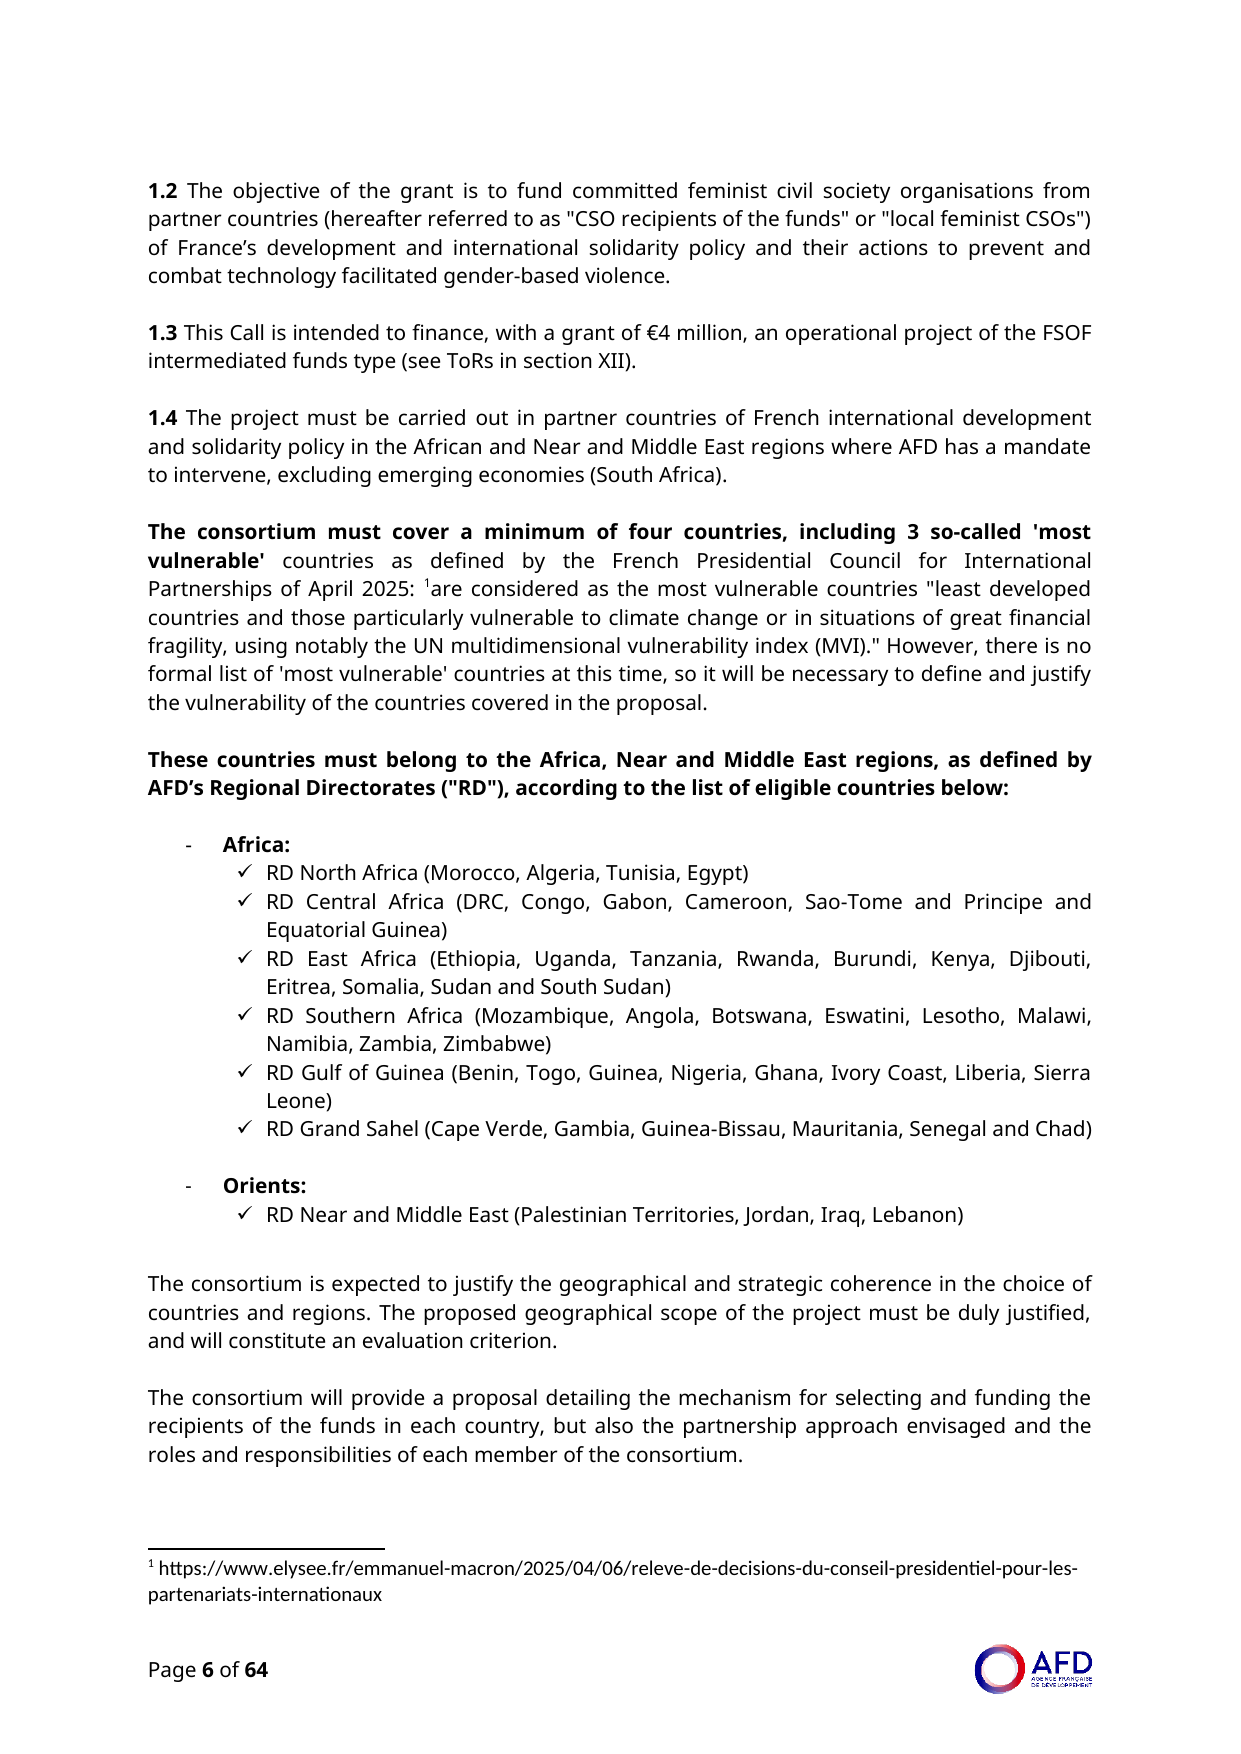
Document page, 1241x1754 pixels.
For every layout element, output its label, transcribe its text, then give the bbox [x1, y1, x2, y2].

text 1.2 The objective of the grant is to fund committed feminist civil society organisations from partner countries (hereafter referred to as "CSO recipients of the funds" or "local feminist CSOs") of France’s development and international solidarity policy and their actions to prevent and combat technology facilitated gender-based violence. [148, 176, 1093, 290]
text 1.4 The project must be carried out in partner countries of French international development and solidarity policy in the African and Near and Middle East regions where AFD has a mandate to intervene, excluding emerging economies (South Africa). [148, 403, 1093, 489]
text The consortium is expected to justify the geographical and strategic coherence in the choice of countries and regions. The proposed geographical scope of the project must be duly justified, and will constitute an evaluation criterion. [148, 1269, 1093, 1354]
picture [951, 1621, 1115, 1717]
list Africa: [185, 830, 1093, 858]
list RD Southern Africa (Mozambique, Angola, Botswana, Eswatini, Lesotho, Malawi, Namibia, Zambia, Zimbabwe) [236, 1001, 1093, 1058]
list RD East Africa (Ethiopia, Uganda, Tanzania, Rwanda, Burundi, Kenya, Djibouti, Eritrea, Somalia, Sudan and South Sudan) [236, 944, 1093, 1001]
list RD Grand Sahel (Cape Verde, Gambia, Guinea-Bissau, Mauritania, Senegal and Chad) [236, 1114, 1093, 1143]
list RD North Africa (Morocco, Algeria, Tunisia, Egypt) [236, 858, 1093, 887]
list Orients: [185, 1171, 1093, 1200]
text The consortium must cover a minimum of four countries, including 3 so-called 'most vulnerable' countries as defined by the French Presidential Council for International Partnerships of April 2025: are considered as the most vulnerable countries "least developed countries and those particularly vulnerable to climate change or in situations of great financial fragility, using notably the UN multidimensional vulnerability index (MVI)." However, there is no formal list of 'most vulnerable' countries at this time, so it will be necessary to define and justify the vulnerability of the countries covered in the proposal. [148, 517, 1093, 716]
text The consortium will provide a proposal detailing the mechanism for selecting and funding the recipients of the funds in each country, but also the partnership approach envisaged and the roles and responsibilities of each member of the consortium. [148, 1383, 1093, 1468]
list RD Gulf of Guinea (Benin, Togo, Guinea, Nigeria, Ghana, Ivory Coast, Liberia, Sierra Leone) [236, 1058, 1093, 1114]
list RD Central Africa (DRC, Congo, Gabon, Cameroon, Sao-Tome and Principe and Equatorial Guinea) [236, 887, 1093, 944]
list RD Near and Middle East (Palestinian Territories, Jordan, Iraq, Lebanon) [236, 1200, 1093, 1228]
text 1.3 This Call is intended to finance, with a grant of €4 million, an operational project of the FSOF intermediated funds type (see ToRs in section XII). [148, 318, 1093, 375]
text These countries must belong to the Africa, Near and Middle East regions, as defined by AFD’s Regional Directorates ("RD"), according to the list of eligible countries below: [148, 745, 1093, 802]
